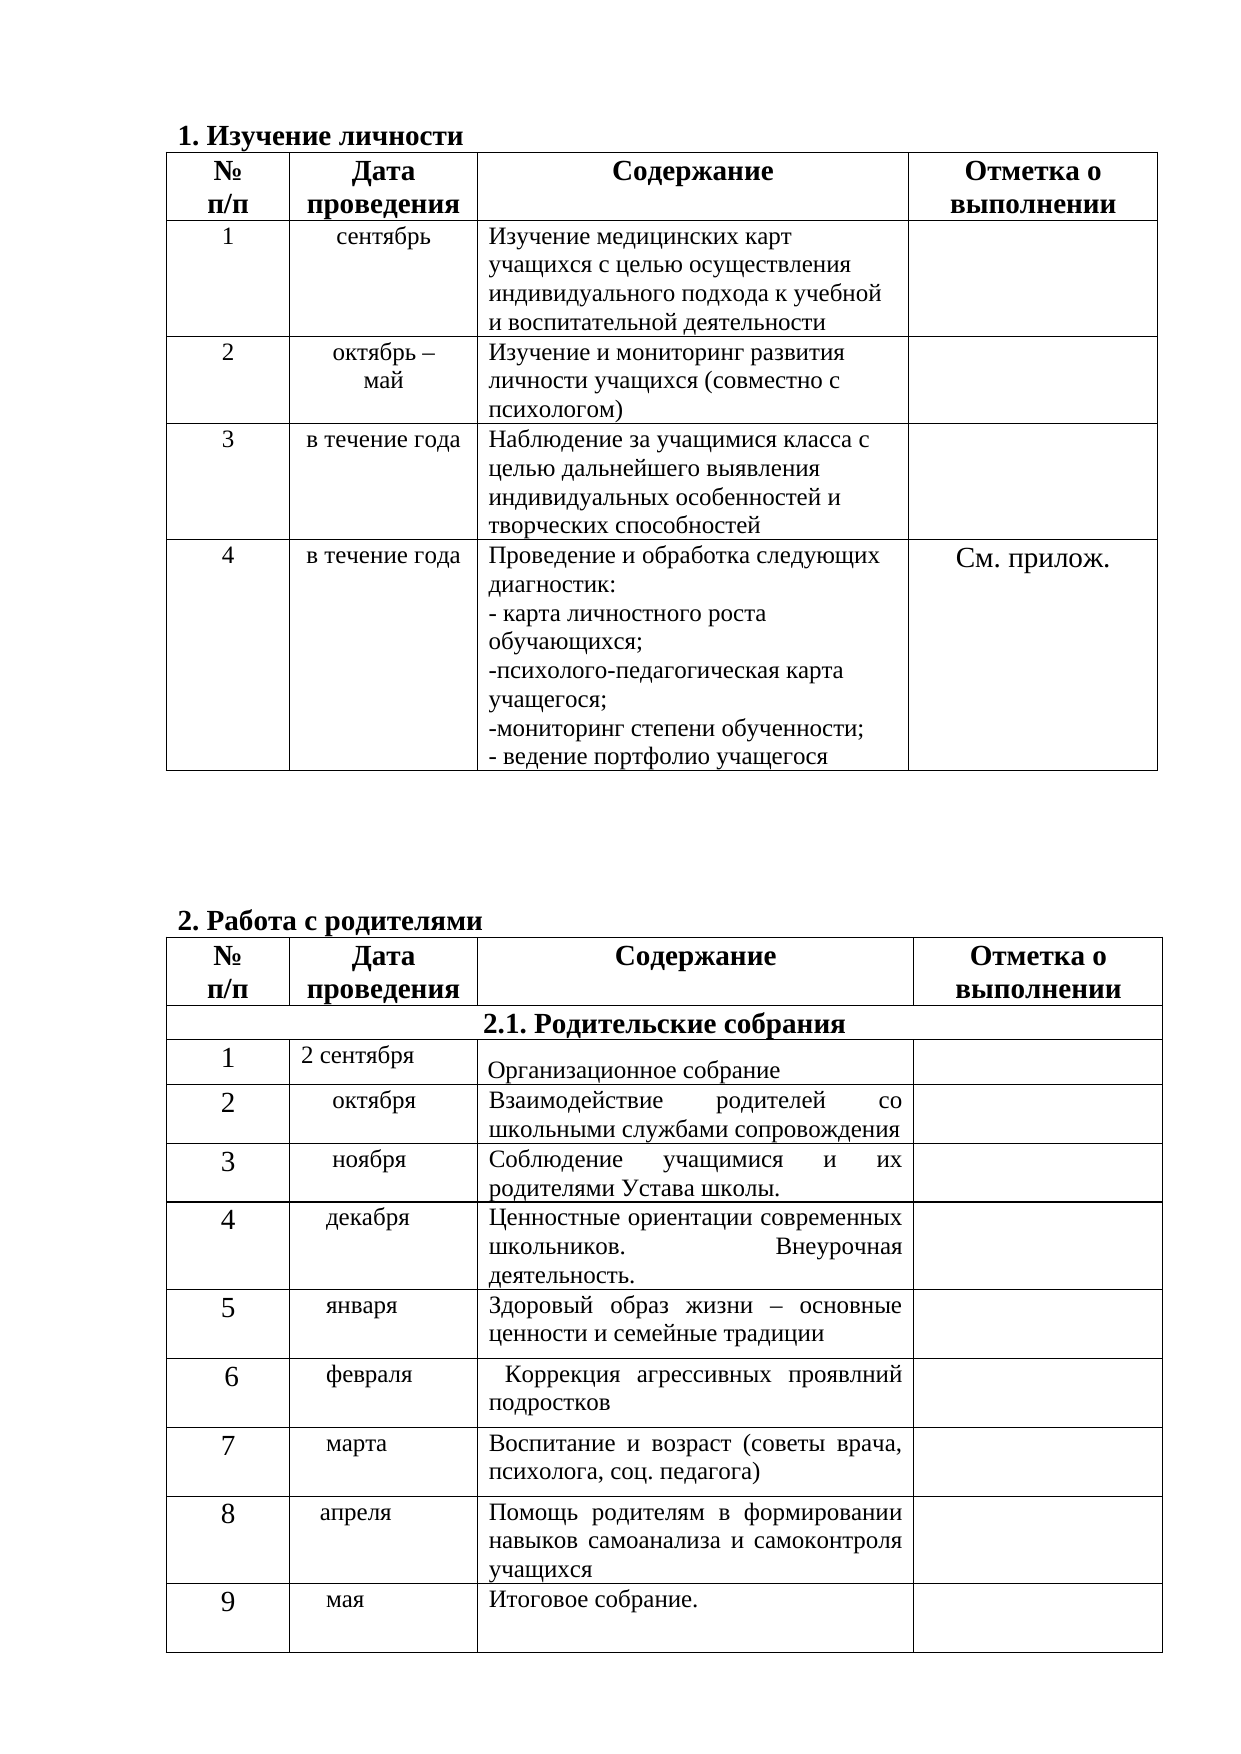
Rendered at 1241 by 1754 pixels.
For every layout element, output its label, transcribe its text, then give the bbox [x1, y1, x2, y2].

table_header № п/п [167, 153, 289, 220]
table_cell Коррекция агрессивных проявлний подростков [478, 1359, 913, 1427]
table_cell 4 [167, 540, 289, 770]
table_cell [909, 337, 1157, 423]
table_cell [914, 1497, 1162, 1583]
table_cell [914, 1040, 1162, 1084]
table_cell [914, 1203, 1162, 1289]
table_cell Воспитание и возраст (советы врача, психолога, соц. педагога) [478, 1428, 913, 1496]
table_cell 1 [167, 221, 289, 336]
text 1. Изучение личности [177, 118, 1152, 152]
table_cell Итоговое собрание. [478, 1584, 913, 1652]
table_cell в течение года [290, 424, 477, 539]
table_cell 3 [167, 1144, 289, 1201]
text 2. Работа с родителями [177, 903, 1152, 937]
table_cell 9 [167, 1584, 289, 1652]
table_cell Наблюдение за учащимися класса с целью дальнейшего выявления индивидуальных особенностей и творческих способностей [478, 424, 908, 539]
table_cell Изучение и мониторинг развития личности учащихся (совместно с психологом) [478, 337, 908, 423]
table_cell [909, 221, 1157, 336]
table_cell Организационное собрание [478, 1040, 913, 1084]
table_header Дата проведения [290, 153, 477, 220]
table_header Содержание [478, 153, 908, 220]
table_header Дата проведения [290, 938, 477, 1005]
table_cell февраля [290, 1359, 477, 1427]
table_cell [914, 1359, 1162, 1427]
table_cell апреля [290, 1497, 477, 1583]
table_cell 2 [167, 1085, 289, 1143]
table_cell 2 [167, 337, 289, 423]
table_cell в течение года [290, 540, 477, 770]
table_cell 8 [167, 1497, 289, 1583]
table_cell мая [290, 1584, 477, 1652]
table_cell Помощь родителям в формировании навыков самоанализа и самоконтроля учащихся [478, 1497, 913, 1583]
table_cell октября [290, 1085, 477, 1143]
table_header № п/п [167, 938, 289, 1005]
table_cell марта [290, 1428, 477, 1496]
table_cell Соблюдение учащимися и их родителями Устава школы. [478, 1144, 913, 1201]
table_cell Проведение и обработка следующих диагностик: - карта личностного роста обучающихся; -психолого-педагогическая карта учащегося; -мониторинг степени обученности; - ведение портфолио учащегося [478, 540, 908, 770]
table_cell октябрь – май [290, 337, 477, 423]
table_cell декабря [290, 1203, 477, 1289]
table_cell 2 сентября [290, 1040, 477, 1084]
table_cell 6 [167, 1359, 289, 1427]
table_cell 2.1. Родительские собрания [167, 1006, 1162, 1039]
table_cell Изучение медицинских карт учащихся с целью осуществления индивидуального подхода к учебной и воспитательной деятельности [478, 221, 908, 336]
table_cell января [290, 1290, 477, 1358]
table_header Содержание [478, 938, 913, 1005]
table_cell [914, 1144, 1162, 1201]
table_cell ноября [290, 1144, 477, 1201]
table_cell [914, 1290, 1162, 1358]
table_cell См. прилож. [909, 540, 1157, 770]
table_cell [914, 1428, 1162, 1496]
table_cell [914, 1584, 1162, 1652]
table_cell 1 [167, 1040, 289, 1084]
table_cell Здоровый образ жизни – основные ценности и семейные традиции [478, 1290, 913, 1358]
table_cell 4 [167, 1203, 289, 1289]
table_cell 7 [167, 1428, 289, 1496]
table_cell 3 [167, 424, 289, 539]
table_cell 5 [167, 1290, 289, 1358]
table_cell сентябрь [290, 221, 477, 336]
table_header Отметка о выполнении [914, 938, 1162, 1005]
table_cell [909, 424, 1157, 539]
table_header Отметка о выполнении [909, 153, 1157, 220]
table_cell Ценностные ориентации современных школьников. Внеурочная деятельность. [478, 1203, 913, 1289]
table_cell [914, 1085, 1162, 1143]
table_cell Взаимодействие родителей со школьными службами сопровождения [478, 1085, 913, 1143]
